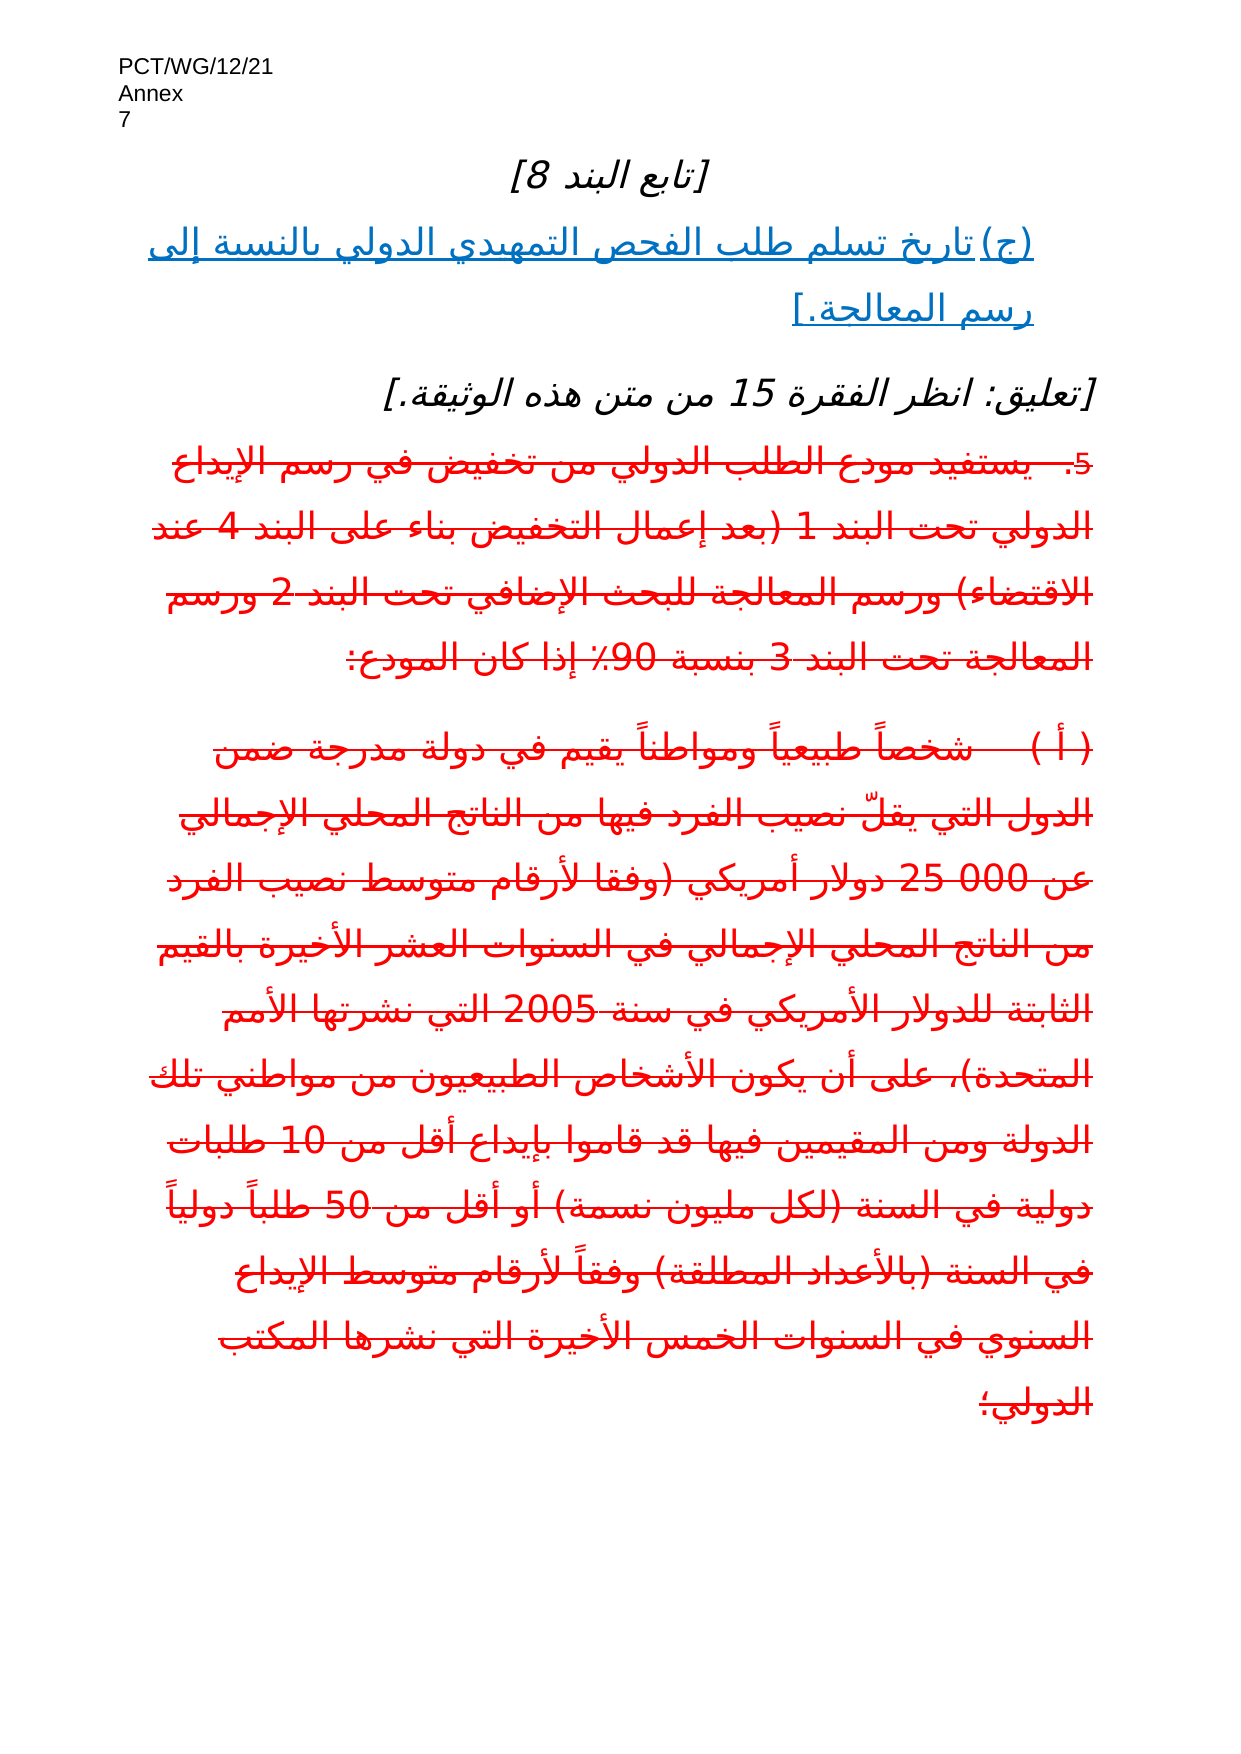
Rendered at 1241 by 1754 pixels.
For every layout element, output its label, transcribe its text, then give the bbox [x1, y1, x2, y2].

text [تابع البند 8] [118, 158, 1092, 196]
text ( أ ) شخصاً طبيعياً ومواطناً يقيم في دولة مدرجة ضمن الدول التي يقلّ نصيب الفرد فيها من الناتج المحلي الإجمالي عن 000 25 دولار أمريكي (وفقا لأرقام متوسط نصيب الفرد من الناتج المحلي الإجمالي في السنوات العشر الأخيرة بالقيم الثابتة للدولار الأمريكي في سنة 2005 التي نشرتها الأمم المتحدة)، على أن يكون الأشخاص الطبيعيون من مواطني تلك الدولة ومن المقيمين فيها قد قاموا بإيداع أقل من 10 طلبات دولية في السنة (لكل مليون نسمة) أو أقل من 50 طلباً دولياً في السنة (بالأعداد المطلقة) وفقاً لأرقام متوسط الإيداع السنوي في السنوات الخمس الأخيرة التي نشرها المكتب الدولي؛ [118, 726, 1092, 1424]
text [تعليق: انظر الفقرة ‏15 من متن هذه الوثيقة.] [118, 377, 1092, 414]
text (ج) تاريخ تسلم طلب الفحص التمهيدي الدولي بالنسبة إلى رسم المعالجة.] [118, 221, 1033, 330]
text 5. يستفيد مودع الطلب الدولي من تخفيض في رسم الإيداع الدولي تحت البند 1 (بعد إعمال التخفيض بناء على البند 4 عند الاقتضاء) ورسم المعالجة للبحث الإضافي تحت البند 2 ورسم المعالجة تحت البند 3 بنسبة 90٪ إذا كان المودع: [118, 439, 1092, 679]
